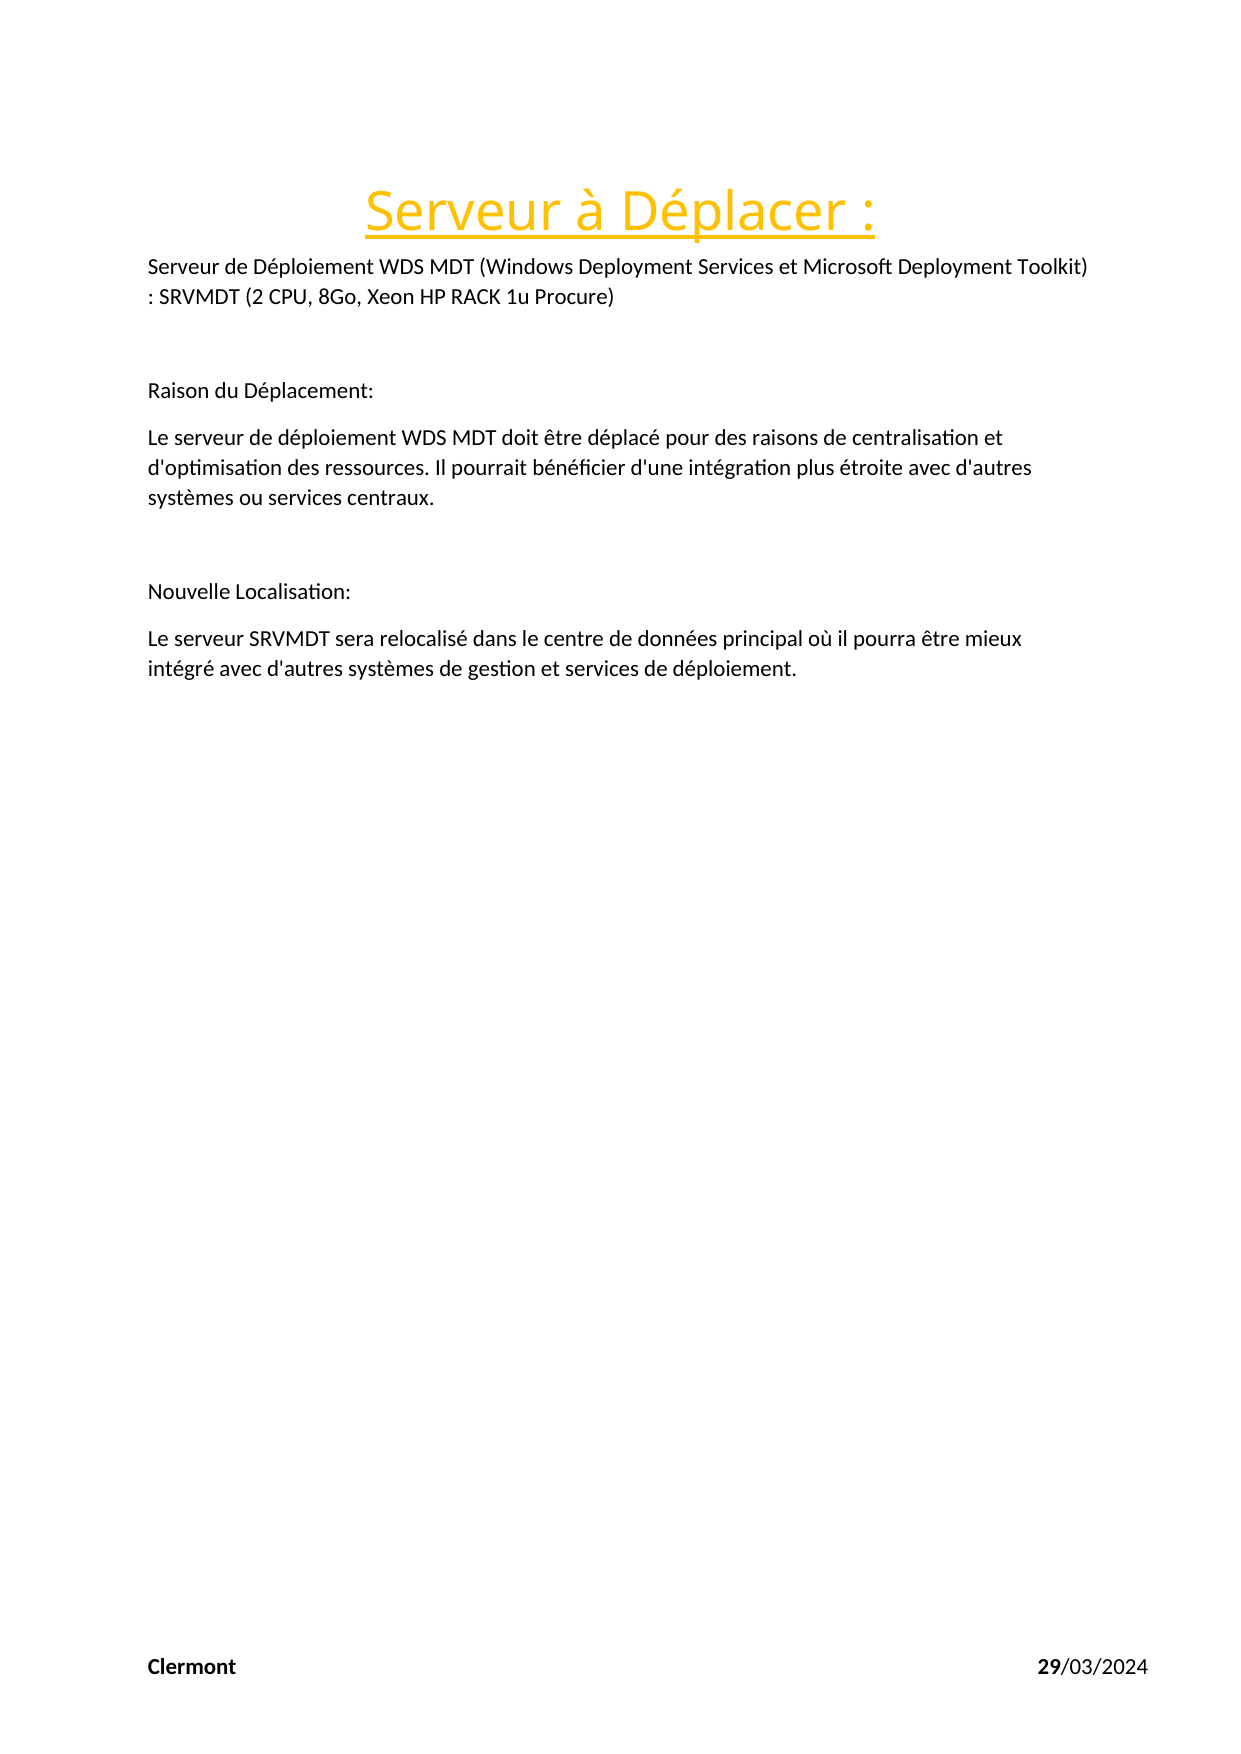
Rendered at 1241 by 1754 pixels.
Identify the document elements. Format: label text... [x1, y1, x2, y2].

text Le serveur SRVMDT sera relocalisé dans le centre de données principal où il pourra être mieux intégré avec d'autres systèmes de gestion et services de déploiement. [148, 624, 1093, 682]
subtitle Serveur à Déplacer : [148, 173, 1093, 246]
text Nouvelle Localisation: [148, 577, 1093, 605]
text Serveur de Déploiement WDS MDT (Windows Deployment Services et Microsoft Deployment Toolkit) : SRVMDT (2 CPU, 8Go, Xeon HP RACK 1u Procure) [148, 252, 1093, 310]
text Raison du Déplacement: [148, 376, 1093, 404]
text Le serveur de déploiement WDS MDT doit être déplacé pour des raisons de centralisation et d'optimisation des ressources. Il pourrait bénéficier d'une intégration plus étroite avec d'autres systèmes ou services centraux. [148, 423, 1093, 511]
